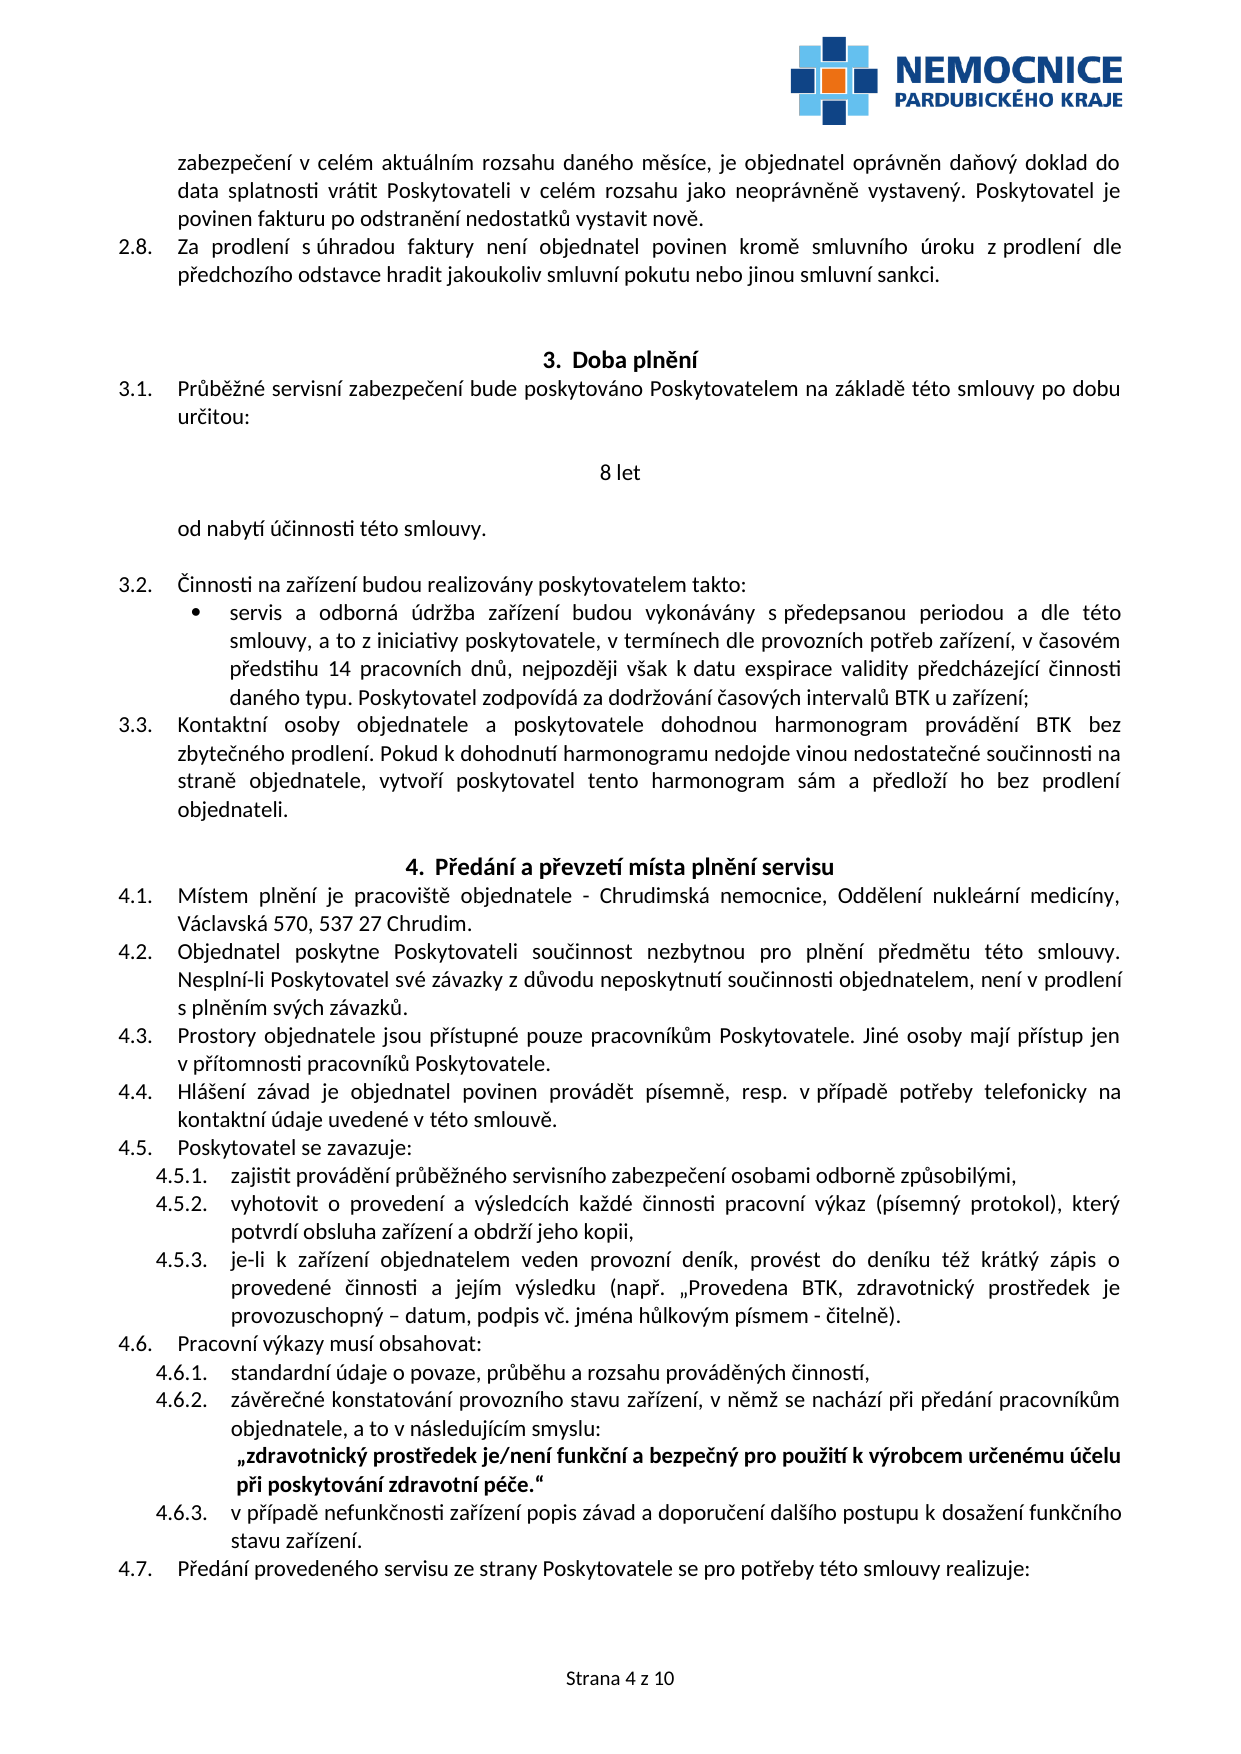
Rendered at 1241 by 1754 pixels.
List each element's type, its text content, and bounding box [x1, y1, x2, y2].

list Za prodlení s úhradou faktury není objednatel povinen kromě smluvního úroku z prodlení dle předchozího odstavce hradit jakoukoliv smluvní pokutu nebo jinou smluvní sankci. [118, 232, 1122, 288]
list zajistit provádění průběžného servisního zabezpečení osobami odborně způsobilými, [156, 1161, 1122, 1189]
text 8 let [118, 458, 1122, 486]
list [118, 148, 1122, 232]
list Průběžné servisní zabezpečení bude poskytováno Poskytovatelem na základě této smlouvy po dobu určitou: [118, 374, 1122, 430]
list Pracovní výkazy musí obsahovat: [118, 1329, 1122, 1358]
list Poskytovatel se zavazuje: [118, 1133, 1122, 1161]
list Kontaktní osoby objednatele a poskytovatele dohodnou harmonogram provádění BTK bez zbytečného prodlení. Pokud k dohodnutí harmonogramu nedojde vinou nedostatečné součinnosti na straně objednatele, vytvoří poskytovatel tento harmonogram sám a předloží ho bez prodlení objednateli. [118, 711, 1122, 823]
list je-li k zařízení objednatelem veden provozní deník, provést do deníku též krátký zápis o provedené činnosti a jejím výsledku (např. „Provedena BTK, zdravotnický prostředek je provozuschopný – datum, podpis vč. jména hůlkovým písmem - čitelně). [156, 1246, 1122, 1329]
picture [789, 36, 1123, 126]
list závěrečné konstatování provozního stavu zařízení, v němž se nachází při předání pracovníkům objednatele, a to v následujícím smyslu: [156, 1386, 1122, 1442]
list servis a odborná údržba zařízení budou vykonávány s předepsanou periodou a dle této smlouvy, a to z iniciativy poskytovatele, v termínech dle provozních potřeb zařízení, v časovém předstihu 14 pracovních dnů, nejpozději však k datu exspirace validity předcházející činnosti daného typu. Poskytovatel zodpovídá za dodržování časových intervalů BTK u zařízení; [192, 598, 1122, 711]
list Předání provedeného servisu ze strany Poskytovatele se pro potřeby této smlouvy realizuje: [118, 1554, 1122, 1582]
list vyhotovit o provedení a výsledcích každé činnosti pracovní výkaz (písemný protokol), který potvrdí obsluha zařízení a obdrží jeho kopii, [156, 1189, 1122, 1246]
list v případě nefunkčnosti zařízení popis závad a doporučení dalšího postupu k dosažení funkčního stavu zařízení. [156, 1498, 1122, 1554]
list Činnosti na zařízení budou realizovány poskytovatelem takto: [118, 571, 1122, 598]
list Doba plnění [118, 344, 1122, 374]
list Předání a převzetí místa plnění servisu [118, 851, 1122, 881]
list Prostory objednatele jsou přístupné pouze pracovníkům Poskytovatele. Jiné osoby mají přístup jen v přítomnosti pracovníků Poskytovatele. [118, 1021, 1122, 1077]
text „zdravotnický prostředek je/není funkční a bezpečný pro použití k výrobcem určenému účelu při poskytování zdravotní péče.“ [236, 1442, 1122, 1498]
list Místem plnění je pracoviště objednatele - Chrudimská nemocnice, Oddělení nukleární medicíny, Václavská 570, 537 27 Chrudim. [118, 881, 1122, 937]
list Hlášení závad je objednatel povinen provádět písemně, resp. v případě potřeby telefonicky na kontaktní údaje uvedené v této smlouvě. [118, 1077, 1122, 1133]
text od nabytí účinnosti této smlouvy. [177, 514, 1122, 542]
list Objednatel poskytne Poskytovateli součinnost nezbytnou pro plnění předmětu této smlouvy. Nesplní-li Poskytovatel své závazky z důvodu neposkytnutí součinnosti objednatelem, není v prodlení s plněním svých závazků. [118, 937, 1122, 1021]
list standardní údaje o povaze, průběhu a rozsahu prováděných činností, [156, 1358, 1122, 1386]
